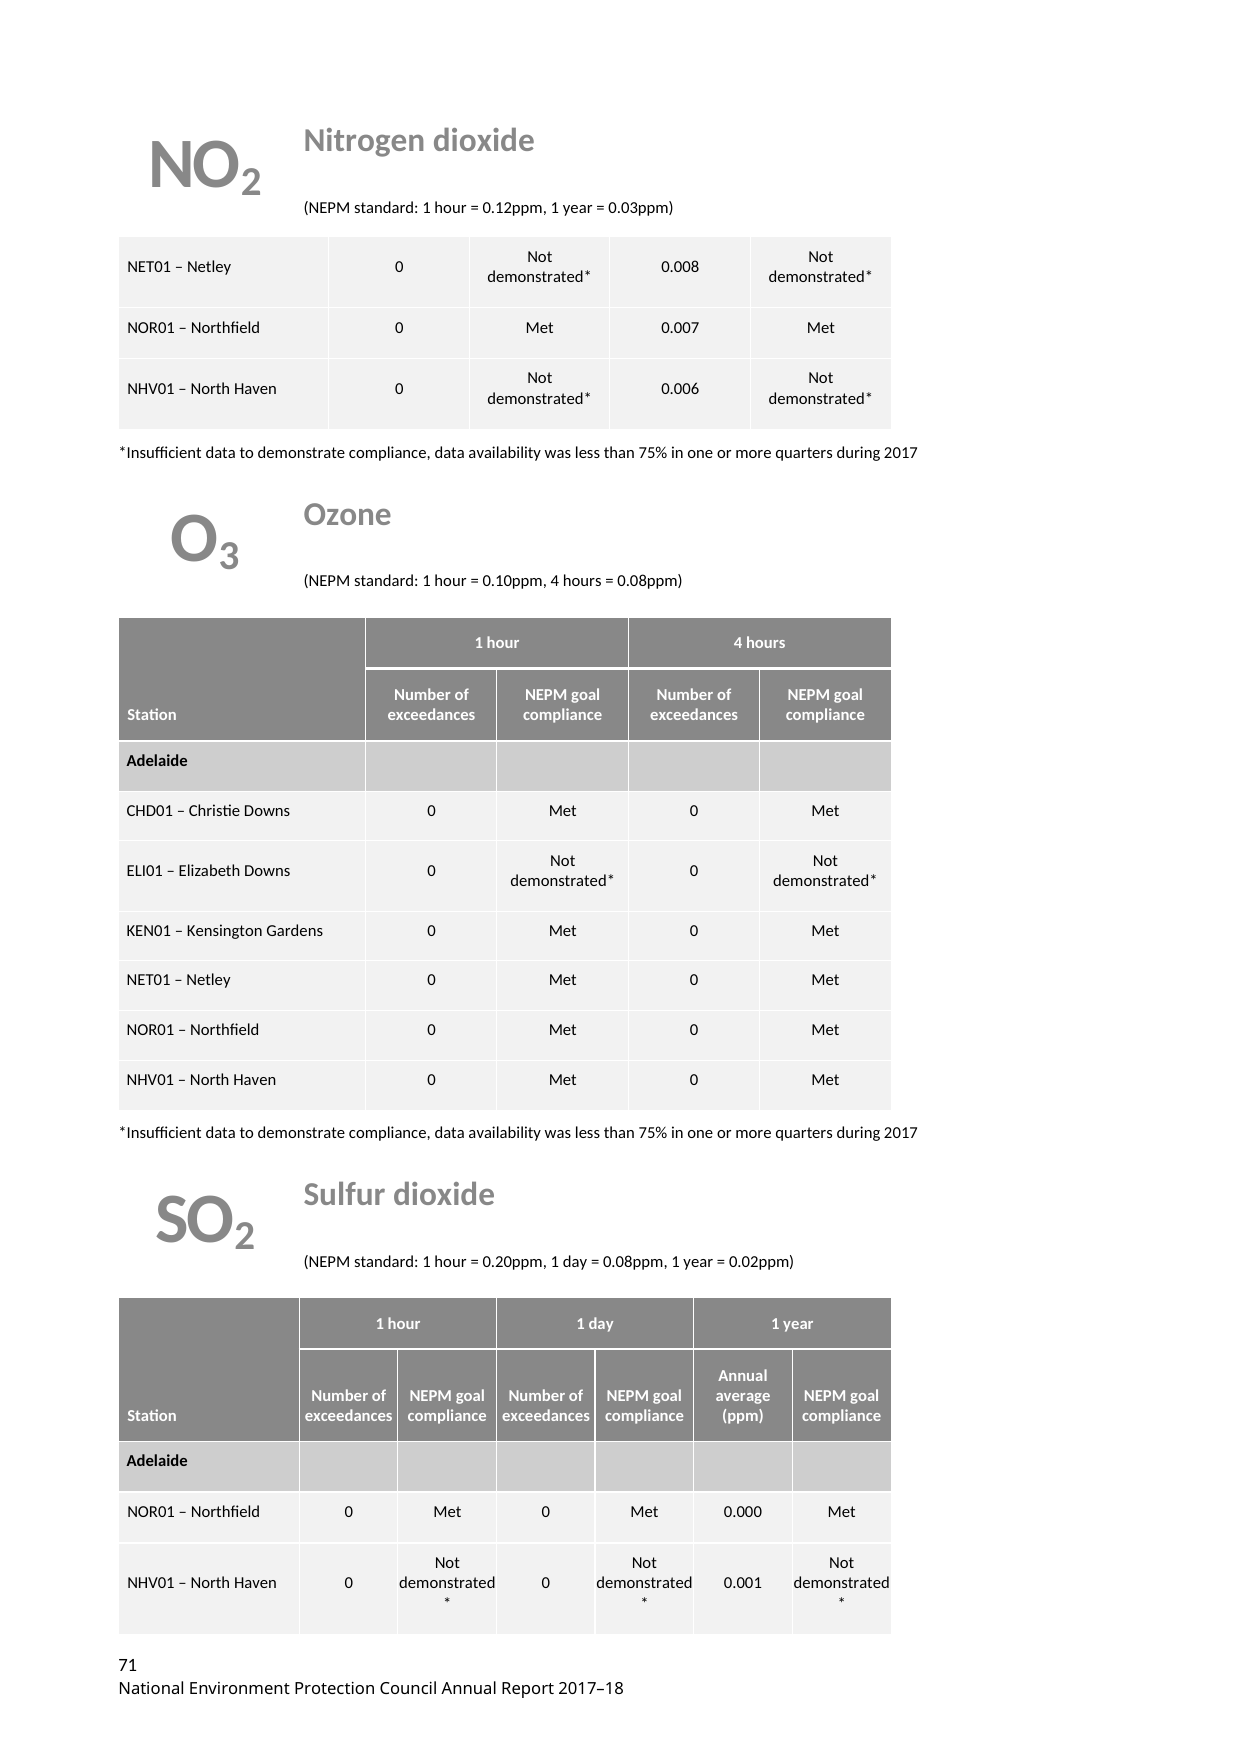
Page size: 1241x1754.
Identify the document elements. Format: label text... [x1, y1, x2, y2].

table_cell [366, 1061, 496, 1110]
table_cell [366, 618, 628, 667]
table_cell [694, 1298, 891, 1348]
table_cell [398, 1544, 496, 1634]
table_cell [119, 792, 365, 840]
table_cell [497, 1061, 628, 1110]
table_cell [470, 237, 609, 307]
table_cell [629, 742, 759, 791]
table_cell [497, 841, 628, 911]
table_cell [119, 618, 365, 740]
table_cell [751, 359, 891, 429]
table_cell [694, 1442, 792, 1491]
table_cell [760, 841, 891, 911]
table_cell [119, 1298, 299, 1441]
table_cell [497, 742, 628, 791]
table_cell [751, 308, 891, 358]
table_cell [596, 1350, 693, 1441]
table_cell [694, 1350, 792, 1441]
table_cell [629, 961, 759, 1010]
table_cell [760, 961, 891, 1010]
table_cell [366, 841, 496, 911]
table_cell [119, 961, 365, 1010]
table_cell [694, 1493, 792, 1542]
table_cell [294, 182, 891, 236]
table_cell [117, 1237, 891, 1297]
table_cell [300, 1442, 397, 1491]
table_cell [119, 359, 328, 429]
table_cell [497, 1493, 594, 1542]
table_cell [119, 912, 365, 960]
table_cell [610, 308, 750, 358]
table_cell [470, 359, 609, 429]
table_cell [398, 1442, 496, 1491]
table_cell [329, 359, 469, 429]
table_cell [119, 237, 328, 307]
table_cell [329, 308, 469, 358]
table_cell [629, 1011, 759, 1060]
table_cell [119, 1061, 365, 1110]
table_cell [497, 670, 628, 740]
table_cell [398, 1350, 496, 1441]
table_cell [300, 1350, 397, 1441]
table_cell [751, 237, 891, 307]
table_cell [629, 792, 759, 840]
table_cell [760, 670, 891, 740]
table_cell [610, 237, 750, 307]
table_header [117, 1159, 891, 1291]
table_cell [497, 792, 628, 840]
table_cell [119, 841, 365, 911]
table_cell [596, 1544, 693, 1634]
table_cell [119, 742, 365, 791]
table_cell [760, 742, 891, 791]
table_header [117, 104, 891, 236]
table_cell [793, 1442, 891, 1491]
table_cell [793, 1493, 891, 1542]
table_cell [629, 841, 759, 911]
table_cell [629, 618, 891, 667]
text *Insufficient data to demonstrate compliance, data availability was less than 75% in one or more quarters during 2017 [118, 442, 1090, 462]
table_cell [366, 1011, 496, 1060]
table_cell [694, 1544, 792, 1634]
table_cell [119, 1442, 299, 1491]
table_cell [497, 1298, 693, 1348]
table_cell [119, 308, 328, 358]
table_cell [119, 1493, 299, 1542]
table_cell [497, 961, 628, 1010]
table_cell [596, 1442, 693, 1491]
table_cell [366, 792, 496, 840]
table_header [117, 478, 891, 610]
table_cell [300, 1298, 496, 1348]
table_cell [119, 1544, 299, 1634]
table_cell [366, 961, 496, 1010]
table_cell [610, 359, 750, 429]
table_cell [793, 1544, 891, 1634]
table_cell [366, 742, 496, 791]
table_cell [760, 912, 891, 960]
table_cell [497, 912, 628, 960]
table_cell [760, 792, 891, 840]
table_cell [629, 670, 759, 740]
text *Insufficient data to demonstrate compliance, data availability was less than 75% in one or more quarters during 2017 [118, 1122, 1090, 1143]
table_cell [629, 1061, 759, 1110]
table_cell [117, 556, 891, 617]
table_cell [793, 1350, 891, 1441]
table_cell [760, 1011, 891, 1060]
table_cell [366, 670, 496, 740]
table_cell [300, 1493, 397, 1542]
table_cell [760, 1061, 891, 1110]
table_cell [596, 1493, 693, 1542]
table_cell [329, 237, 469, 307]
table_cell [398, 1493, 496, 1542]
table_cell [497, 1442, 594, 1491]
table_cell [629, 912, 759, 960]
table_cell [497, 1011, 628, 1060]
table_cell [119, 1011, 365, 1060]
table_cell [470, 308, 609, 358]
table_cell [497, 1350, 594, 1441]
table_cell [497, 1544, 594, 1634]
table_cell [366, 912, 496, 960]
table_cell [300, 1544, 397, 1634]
